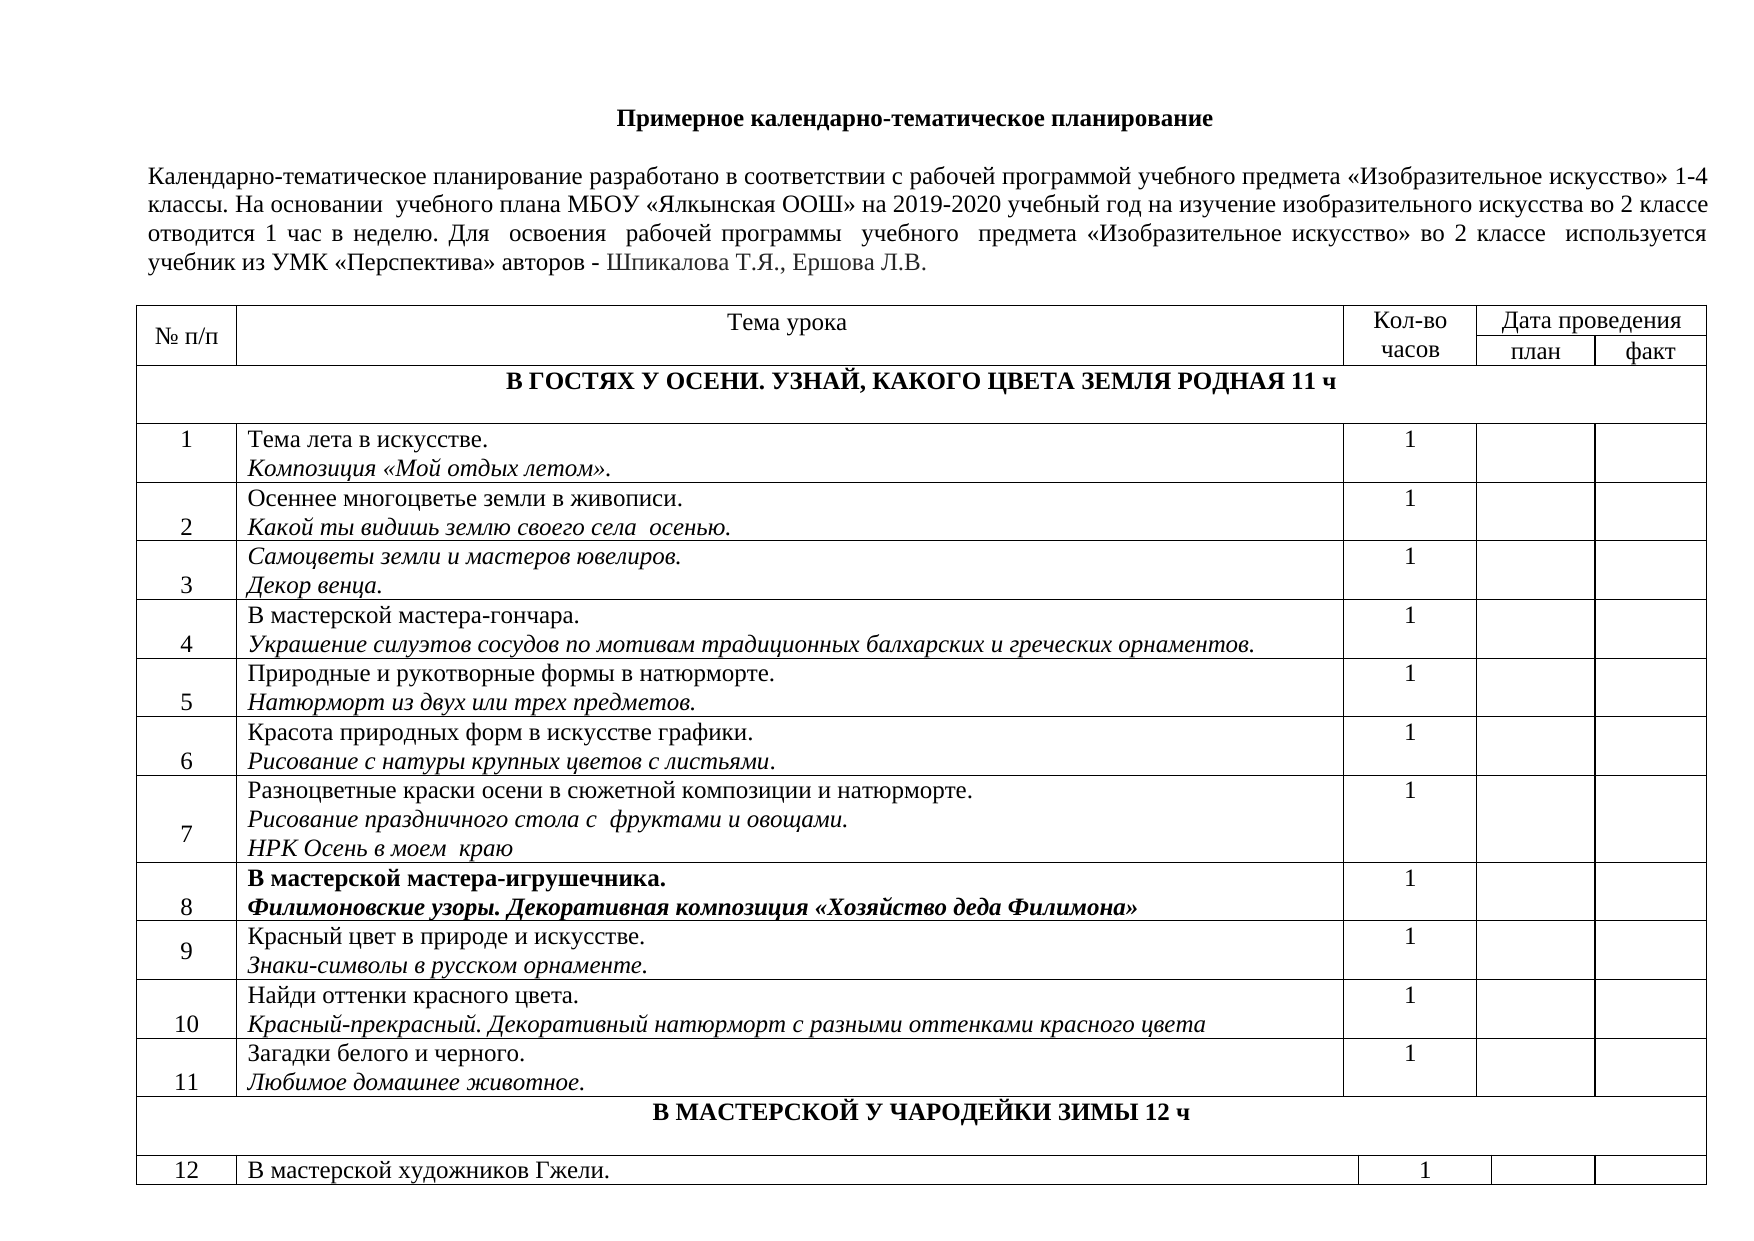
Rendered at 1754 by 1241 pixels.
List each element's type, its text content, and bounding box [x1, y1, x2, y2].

table_header Тема урока [237, 306, 1343, 365]
table_cell [1596, 541, 1706, 599]
table_cell [1477, 541, 1594, 599]
table_cell [1477, 600, 1594, 657]
table_cell 1 [1344, 863, 1476, 920]
table_cell [1596, 921, 1706, 979]
table_cell 8 [137, 863, 236, 920]
table_cell В МАСТЕРСКОЙ У ЧАРОДЕЙКИ ЗИМЫ 12 ч [137, 1097, 1706, 1154]
table_cell 1 [137, 424, 236, 482]
table_cell 4 [137, 600, 236, 657]
table_cell 1 [1344, 541, 1476, 599]
table_cell В мастерской мастера-гончара. Украшение силуэтов сосудов по мотивам традиционных балхарских и греческих орнаментов. [237, 600, 1343, 657]
table_cell 1 [1344, 717, 1476, 774]
table_cell [1596, 1156, 1706, 1184]
table_cell [1596, 600, 1706, 657]
table_cell [1477, 776, 1594, 862]
table_cell 2 [137, 483, 236, 540]
table_cell [1477, 424, 1594, 482]
table_cell [1492, 1156, 1594, 1184]
text Календарно-тематическое планирование разработано в соответствии с рабочей программой учебного предмета «Изобразительное искусство» 1-4 классы. На основании учебного плана МБОУ «Ялкынская ООШ» на 2019-2020 учебный год на изучение изобразительного искусства во 2 классе отводится 1 час в неделю. Для освоения рабочей программы учебного предмета «Изобразительное искусство» во 2 классе используется учебник из УМК «Перспектива» авторов - Шпикалова Т.Я., Ершова Л.В. [148, 161, 1710, 276]
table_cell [237, 1156, 1358, 1184]
table_cell 1 [1344, 980, 1476, 1037]
table_cell [1596, 980, 1706, 1037]
table_cell [1596, 776, 1706, 862]
table_cell 1 [1344, 600, 1476, 657]
table_cell В мастерской мастера-игрушечника. Филимоновские узоры. Декоративная композиция «Хозяйство деда Филимона» [237, 863, 1343, 920]
table_cell Красота природных форм в искусстве графики. Рисование с натуры крупных цветов с листьями. [237, 717, 1343, 774]
table_cell Загадки белого и черного. Любимое домашнее животное. [237, 1039, 1343, 1096]
table_cell Тема лета в искусстве. Композиция «Мой отдых летом». [237, 424, 1343, 482]
table_cell Природные и рукотворные формы в натюрморте. Натюрморт из двух или трех предметов. [237, 659, 1343, 716]
table_cell 3 [137, 541, 236, 599]
table_cell [1477, 921, 1594, 979]
table_cell 9 [137, 921, 236, 979]
table_cell 1 [1344, 659, 1476, 716]
table_cell Красный цвет в природе и искусстве. Знаки-символы в русском орнаменте. [237, 921, 1343, 979]
table_cell факт [1596, 336, 1706, 365]
table_cell 12 [137, 1156, 236, 1184]
table_cell Осеннее многоцветье земли в живописи. Какой ты видишь землю своего села осенью. [237, 483, 1343, 540]
table_cell [1596, 659, 1706, 716]
table_cell [1477, 863, 1594, 920]
table_cell [1477, 1039, 1594, 1096]
table_header Кол-во часов [1344, 306, 1476, 365]
table_cell [1596, 483, 1706, 540]
table_cell Разноцветные краски осени в сюжетной композиции и натюрморте. Рисование праздничного стола с фруктами и овощами. НРК Осень в моем краю [237, 776, 1343, 862]
table_cell 1 [1344, 483, 1476, 540]
table_cell план [1477, 336, 1594, 365]
table_cell 5 [137, 659, 236, 716]
table_cell Самоцветы земли и мастеров ювелиров. Декор венца. [237, 541, 1343, 599]
table_cell 1 [1344, 776, 1476, 862]
text Примерное календарно-тематическое планирование [148, 103, 1710, 132]
table_cell [1477, 980, 1594, 1037]
table_cell 1 [1344, 921, 1476, 979]
table_cell 10 [137, 980, 236, 1037]
table_cell 1 [1344, 424, 1476, 482]
table_cell 11 [137, 1039, 236, 1096]
table_header № п/п [137, 306, 236, 365]
table_cell 7 [137, 776, 236, 862]
table_cell Найди оттенки красного цвета. Красный-прекрасный. Декоративный натюрморт с разными оттенками красного цвета [237, 980, 1343, 1037]
table_cell [1596, 863, 1706, 920]
table_cell 1 [1344, 1039, 1476, 1096]
table_cell [1596, 424, 1706, 482]
table_cell В ГОСТЯХ У ОСЕНИ. УЗНАЙ, КАКОГО ЦВЕТА ЗЕМЛЯ РОДНАЯ 11 ч [137, 366, 1706, 423]
table_cell [1596, 717, 1706, 774]
table_cell [1477, 659, 1594, 716]
table_cell [1477, 717, 1594, 774]
table_cell [1477, 483, 1594, 540]
table_cell 6 [137, 717, 236, 774]
table_cell [1596, 1039, 1706, 1096]
table_cell 1 [1359, 1156, 1491, 1184]
table_header Дата проведения [1477, 306, 1706, 335]
